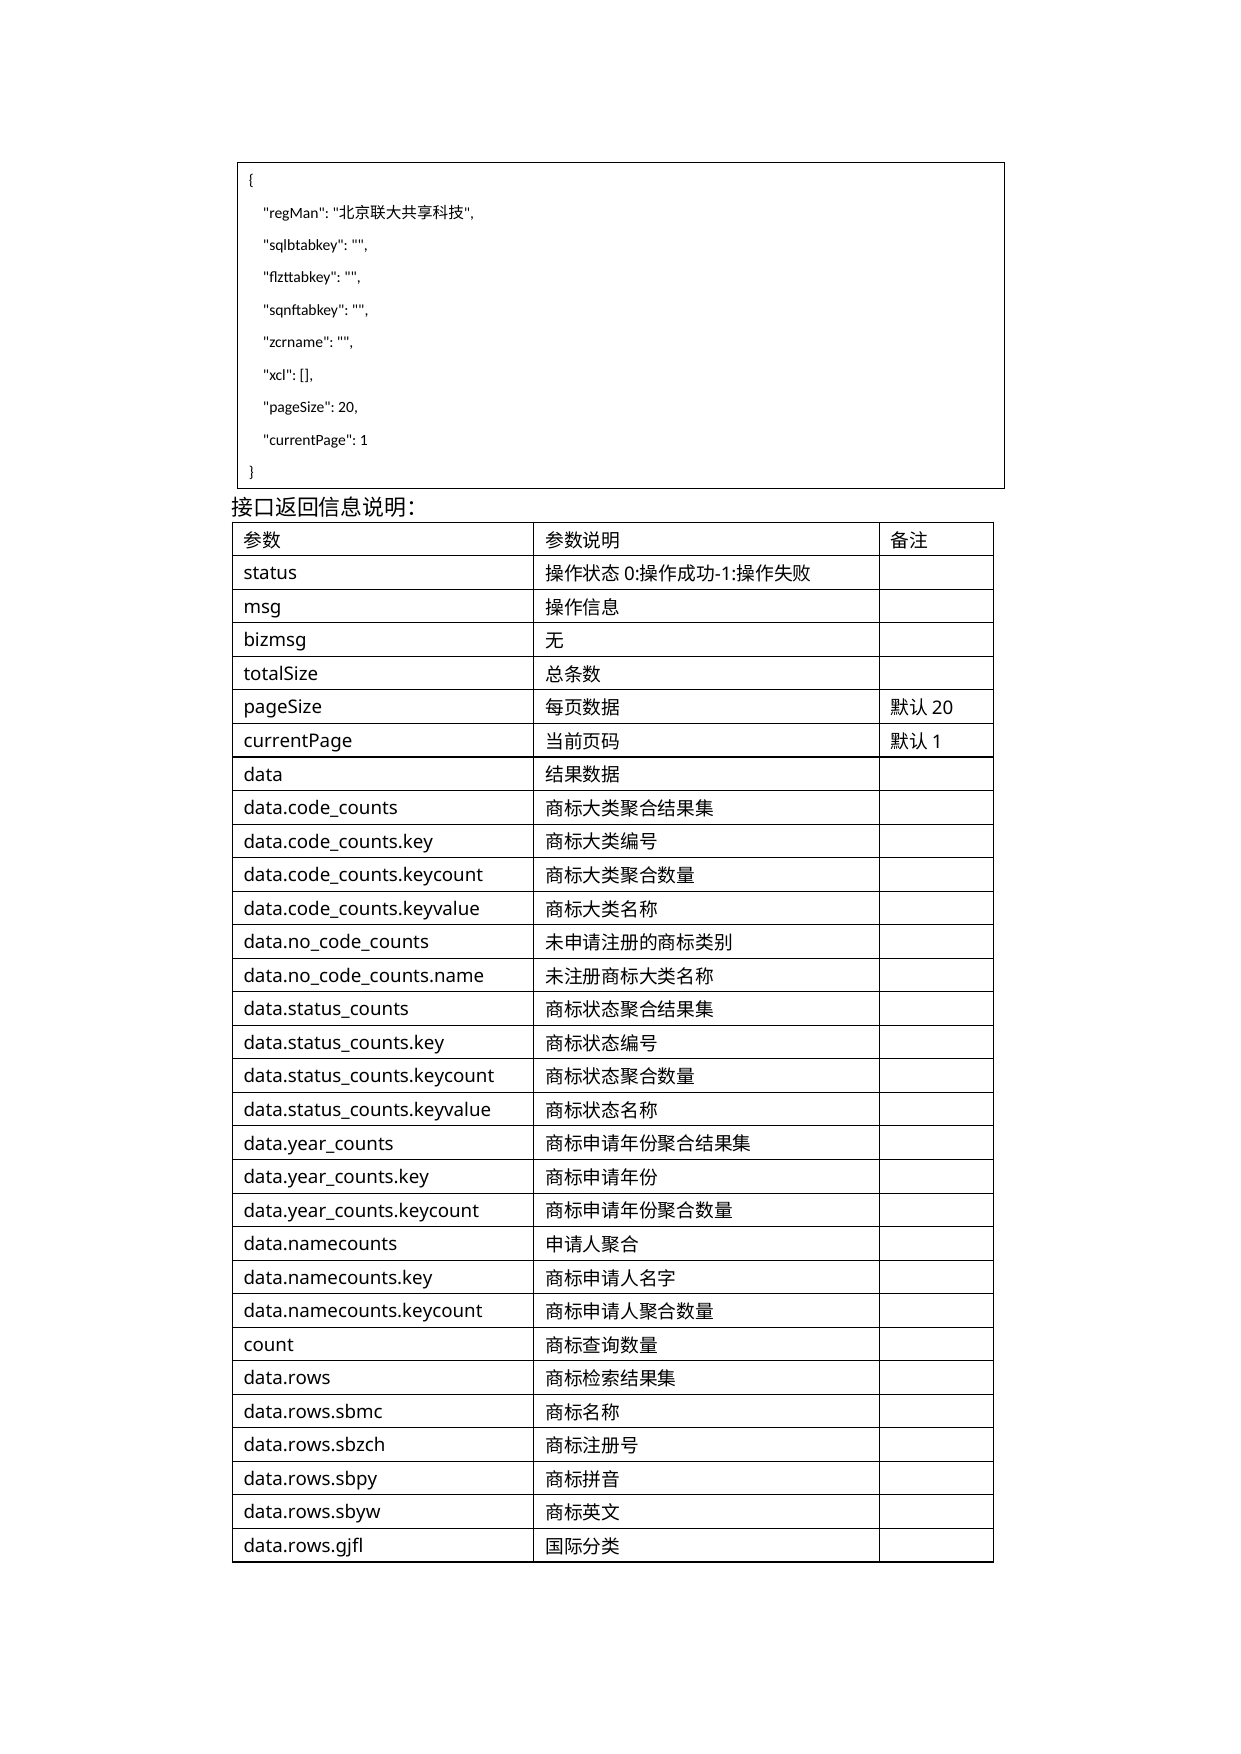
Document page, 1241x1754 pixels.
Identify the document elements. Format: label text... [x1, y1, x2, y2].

table_cell 每页数据 [534, 690, 879, 723]
table_header 备注 [880, 523, 993, 555]
table_cell 国际分类 [534, 1529, 879, 1561]
table_cell [880, 1093, 993, 1125]
table_cell 默认20 [880, 690, 993, 723]
table_cell data.rows.sbmc [233, 1395, 533, 1427]
table_cell [880, 858, 993, 891]
table_cell 结果数据 [534, 758, 879, 790]
table_cell data.status_counts.keycount [233, 1059, 533, 1092]
table_cell 总条数 [534, 657, 879, 689]
table_cell 商标大类名称 [534, 892, 879, 924]
table_cell [880, 1126, 993, 1159]
table_cell 未注册商标大类名称 [534, 959, 879, 991]
table_cell 商标大类聚合结果集 [534, 791, 879, 823]
table_cell 申请人聚合 [534, 1227, 879, 1259]
table_cell data.rows.sbyw [233, 1495, 533, 1528]
table_cell data.no_code_counts.name [233, 959, 533, 991]
table_cell [880, 1059, 993, 1092]
table_cell data.code_counts.key [233, 825, 533, 857]
table_cell data.namecounts.keycount [233, 1294, 533, 1327]
table_cell [880, 1194, 993, 1226]
table_cell 商标状态聚合数量 [534, 1059, 879, 1092]
table_cell [880, 1261, 993, 1293]
table_cell 商标状态聚合结果集 [534, 992, 879, 1025]
table_cell [880, 590, 993, 622]
table_cell 商标英文 [534, 1495, 879, 1528]
table_cell [880, 1395, 993, 1427]
table_cell 商标申请人聚合数量 [534, 1294, 879, 1327]
table_header 参数 [233, 523, 533, 555]
table_cell 商标拼音 [534, 1462, 879, 1494]
table_cell 无 [534, 623, 879, 656]
table_cell [880, 791, 993, 823]
table_cell 商标注册号 [534, 1428, 879, 1461]
table_cell [880, 1361, 993, 1394]
table_cell data.year_counts [233, 1126, 533, 1159]
table_cell bizmsg [233, 623, 533, 656]
text 接口返回信息说明： [187, 489, 1053, 522]
table_cell 商标检索结果集 [534, 1361, 879, 1394]
table_cell data.code_counts [233, 791, 533, 823]
table_cell data.namecounts.key [233, 1261, 533, 1293]
table_cell data.namecounts [233, 1227, 533, 1259]
table_cell data.rows [233, 1361, 533, 1394]
table_cell data [233, 758, 533, 790]
table_cell 商标大类编号 [534, 825, 879, 857]
table_cell 商标申请人名字 [534, 1261, 879, 1293]
table_cell [880, 1529, 993, 1561]
table_cell 操作信息 [534, 590, 879, 622]
table_cell 商标申请年份聚合结果集 [534, 1126, 879, 1159]
table_cell data.rows.gjfl [233, 1529, 533, 1561]
table_cell [880, 623, 993, 656]
table_cell data.status_counts [233, 992, 533, 1025]
table_cell [880, 1160, 993, 1192]
table_cell [880, 657, 993, 689]
table_cell count [233, 1328, 533, 1360]
table_cell data.no_code_counts [233, 925, 533, 958]
table_cell [880, 1294, 993, 1327]
table_cell data.status_counts.key [233, 1026, 533, 1058]
table_cell 商标名称 [534, 1395, 879, 1427]
table_cell [880, 1328, 993, 1360]
table_cell [880, 556, 993, 589]
table_cell data.rows.sbzch [233, 1428, 533, 1461]
table_cell totalSize [233, 657, 533, 689]
table_cell 当前页码 [534, 724, 879, 756]
table_cell 商标大类聚合数量 [534, 858, 879, 891]
table_header { "regMan": "北京联大共享科技", "sqlbtabkey": "", "flzttabkey": "", "sqnftabkey": "", "zcrname": "", "xcl": [], "pageSize": 20, "currentPage": 1 } [238, 163, 1004, 488]
table_cell [880, 1428, 993, 1461]
table_cell [880, 892, 993, 924]
table_cell data.year_counts.keycount [233, 1194, 533, 1226]
table_cell 商标申请年份 [534, 1160, 879, 1192]
table_cell [880, 959, 993, 991]
table_header 参数说明 [534, 523, 879, 555]
table_cell 商标状态编号 [534, 1026, 879, 1058]
table_cell pageSize [233, 690, 533, 723]
table_cell [880, 1462, 993, 1494]
table_cell data.rows.sbpy [233, 1462, 533, 1494]
table_cell [880, 925, 993, 958]
table_cell 操作状态0:操作成功-1:操作失败 [534, 556, 879, 589]
table_cell data.code_counts.keyvalue [233, 892, 533, 924]
table_cell [880, 758, 993, 790]
table_cell 默认1 [880, 724, 993, 756]
table_cell currentPage [233, 724, 533, 756]
table_cell [880, 1227, 993, 1259]
table_cell data.status_counts.keyvalue [233, 1093, 533, 1125]
table_cell 商标查询数量 [534, 1328, 879, 1360]
table_cell 商标申请年份聚合数量 [534, 1194, 879, 1226]
table_cell [880, 992, 993, 1025]
table_cell msg [233, 590, 533, 622]
table_cell [880, 825, 993, 857]
table_cell [880, 1026, 993, 1058]
table_cell 商标状态名称 [534, 1093, 879, 1125]
table_cell [880, 1495, 993, 1528]
table_cell data.year_counts.key [233, 1160, 533, 1192]
table_cell 未申请注册的商标类别 [534, 925, 879, 958]
table_cell data.code_counts.keycount [233, 858, 533, 891]
table_cell status [233, 556, 533, 589]
